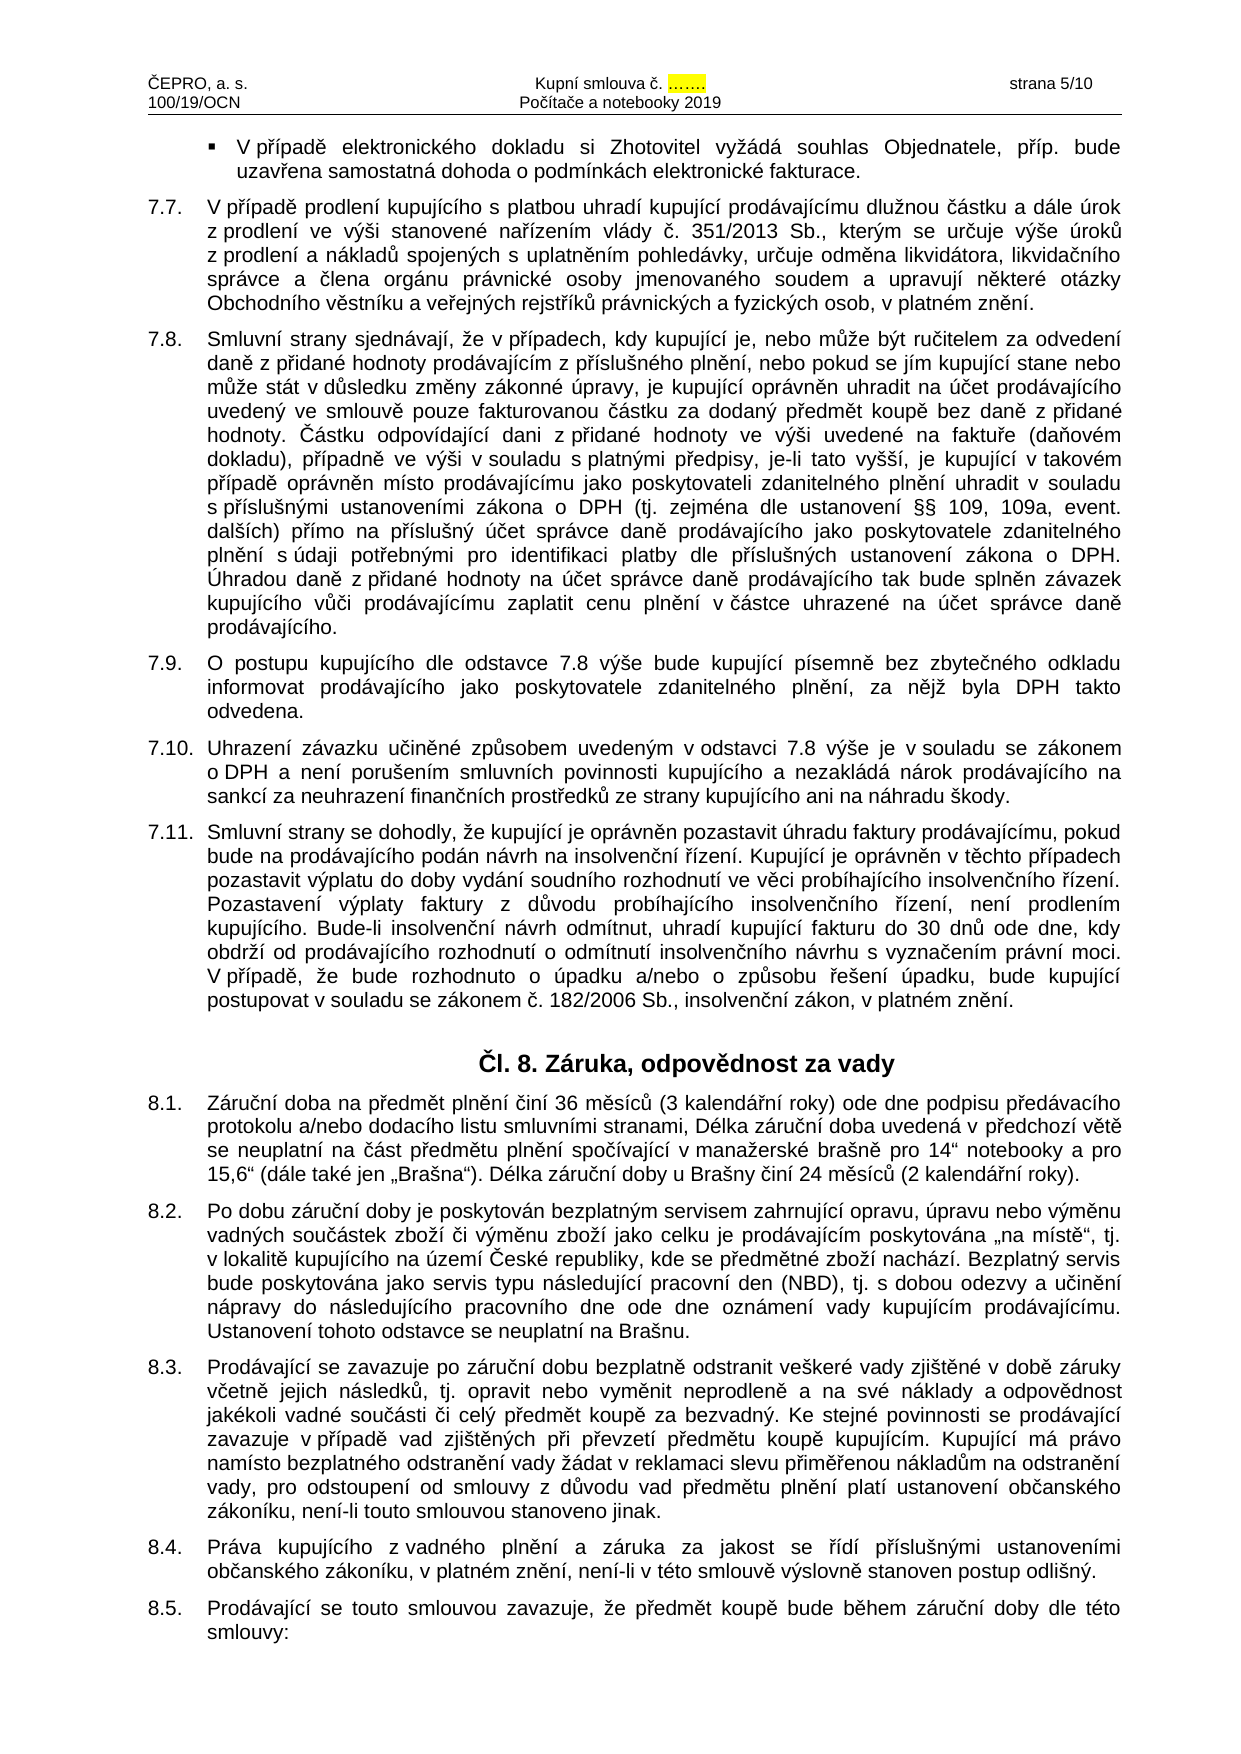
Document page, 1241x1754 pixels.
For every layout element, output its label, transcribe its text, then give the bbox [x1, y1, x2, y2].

text Záruka, odpovědnost za vady [251, 1049, 1122, 1078]
text V případě prodlení kupujícího s platbou uhradí kupující prodávajícímu dlužnou částku a dále úrok z prodlení ve výši stanovené nařízením vlády č. 351/2013 Sb., kterým se určuje výše úroků z prodlení a nákladů spojených s uplatněním pohledávky, určuje odměna likvidátora, likvidačního správce a člena orgánu právnické osoby jmenovaného soudem a upravují některé otázky Obchodního věstníku a veřejných rejstříků právnických a fyzických osob, v platném znění. [148, 195, 1122, 315]
text Smluvní strany se dohodly, že kupující je oprávněn pozastavit úhradu faktury prodávajícímu, pokud bude na prodávajícího podán návrh na insolvenční řízení. Kupující je oprávněn v těchto případech pozastavit výplatu do doby vydání soudního rozhodnutí ve věci probíhajícího insolvenčního řízení. Pozastavení výplaty faktury z důvodu probíhajícího insolvenčního řízení, není prodlením kupujícího. Bude-li insolvenční návrh odmítnut, uhradí kupující fakturu do 30 dnů ode dne, kdy obdrží od prodávajícího rozhodnutí o odmítnutí insolvenčního návrhu s vyznačením právní moci. V případě, že bude rozhodnuto o úpadku a/nebo o způsobu řešení úpadku, bude kupující postupovat v souladu se zákonem č. 182/2006 Sb., insolvenční zákon, v platném znění. [148, 820, 1122, 1012]
text Záruční doba na předmět plnění činí 36 měsíců (3 kalendářní roky) ode dne podpisu předávacího protokolu a/nebo dodacího listu smluvními stranami, Délka záruční doba uvedená v předchozí větě se neuplatní na část předmětu plnění spočívající v manažerské brašně pro 14“ notebooky a pro 15,6“ (dále také jen „Brašna“). Délka záruční doby u Brašny činí 24 měsíců (2 kalendářní roky). [148, 1090, 1122, 1186]
text Uhrazení závazku učiněné způsobem uvedeným v odstavci 7.8 výše je v souladu se zákonem o DPH a není porušením smluvních povinnosti kupujícího a nezakládá nárok prodávajícího na sankcí za neuhrazení finančních prostředků ze strany kupujícího ani na náhradu škody. [148, 736, 1122, 807]
text O postupu kupujícího dle odstavce 7.8 výše bude kupující písemně bez zbytečného odkladu informovat prodávajícího jako poskytovatele zdanitelného plnění, za nějž byla DPH takto odvedena. [148, 651, 1122, 723]
text Prodávající se zavazuje po záruční dobu bezplatně odstranit veškeré vady zjištěné v době záruky včetně jejich následků, tj. opravit nebo vyměnit neprodleně a na své náklady a odpovědnost jakékoli vadné součásti či celý předmět koupě za bezvadný. Ke stejné povinnosti se prodávající zavazuje v případě vad zjištěných při převzetí předmětu koupě kupujícím. Kupující má právo namísto bezplatného odstranění vady žádat v reklamaci slevu přiměřenou nákladům na odstranění vady, pro odstoupení od smlouvy z důvodu vad předmětu plnění platí ustanovení občanského zákoníku, není-li touto smlouvou stanoveno jinak. [148, 1355, 1122, 1523]
text Práva kupujícího z vadného plnění a záruka za jakost se řídí příslušnými ustanoveními občanského zákoníku, v platném znění, není-li v této smlouvě výslovně stanoven postup odlišný. [148, 1535, 1122, 1583]
list V případě elektronického dokladu si Zhotovitel vyžádá souhlas Objednatele, příp. bude uzavřena samostatná dohoda o podmínkách elektronické fakturace. [207, 134, 1122, 182]
text Smluvní strany sjednávají, že v případech, kdy kupující je, nebo může být ručitelem za odvedení daně z přidané hodnoty prodávajícím z příslušného plnění, nebo pokud se jím kupující stane nebo může stát v důsledku změny zákonné úpravy, je kupující oprávněn uhradit na účet prodávajícího uvedený ve smlouvě pouze fakturovanou částku za dodaný předmět koupě bez daně z přidané hodnoty. Částku odpovídající dani z přidané hodnoty ve výši uvedené na faktuře (daňovém dokladu), případně ve výši v souladu s platnými předpisy, je-li tato vyšší, je kupující v takovém případě oprávněn místo prodávajícímu jako poskytovateli zdanitelného plnění uhradit v souladu s příslušnými ustanoveními zákona o DPH (tj. zejména dle ustanovení §§ 109, 109a, event. dalších) přímo na příslušný účet správce daně prodávajícího jako poskytovatele zdanitelného plnění s údaji potřebnými pro identifikaci platby dle příslušných ustanovení zákona o DPH. Úhradou daně z přidané hodnoty na účet správce daně prodávajícího tak bude splněn závazek kupujícího vůči prodávajícímu zaplatit cenu plnění v částce uhrazené na účet správce daně prodávajícího. [148, 327, 1122, 639]
text Po dobu záruční doby je poskytován bezplatným servisem zahrnující opravu, úpravu nebo výměnu vadných součástek zboží či výměnu zboží jako celku je prodávajícím poskytována „na místě“, tj. v lokalitě kupujícího na území České republiky, kde se předmětné zboží nachází. Bezplatný servis bude poskytována jako servis typu následující pracovní den (NBD), tj. s dobou odezvy a učinění nápravy do následujícího pracovního dne ode dne oznámení vady kupujícím prodávajícímu. Ustanovení tohoto odstavce se neuplatní na Brašnu. [148, 1199, 1122, 1342]
text Prodávající se touto smlouvou zavazuje, že předmět koupě bude během záruční doby dle této smlouvy: [148, 1596, 1122, 1643]
